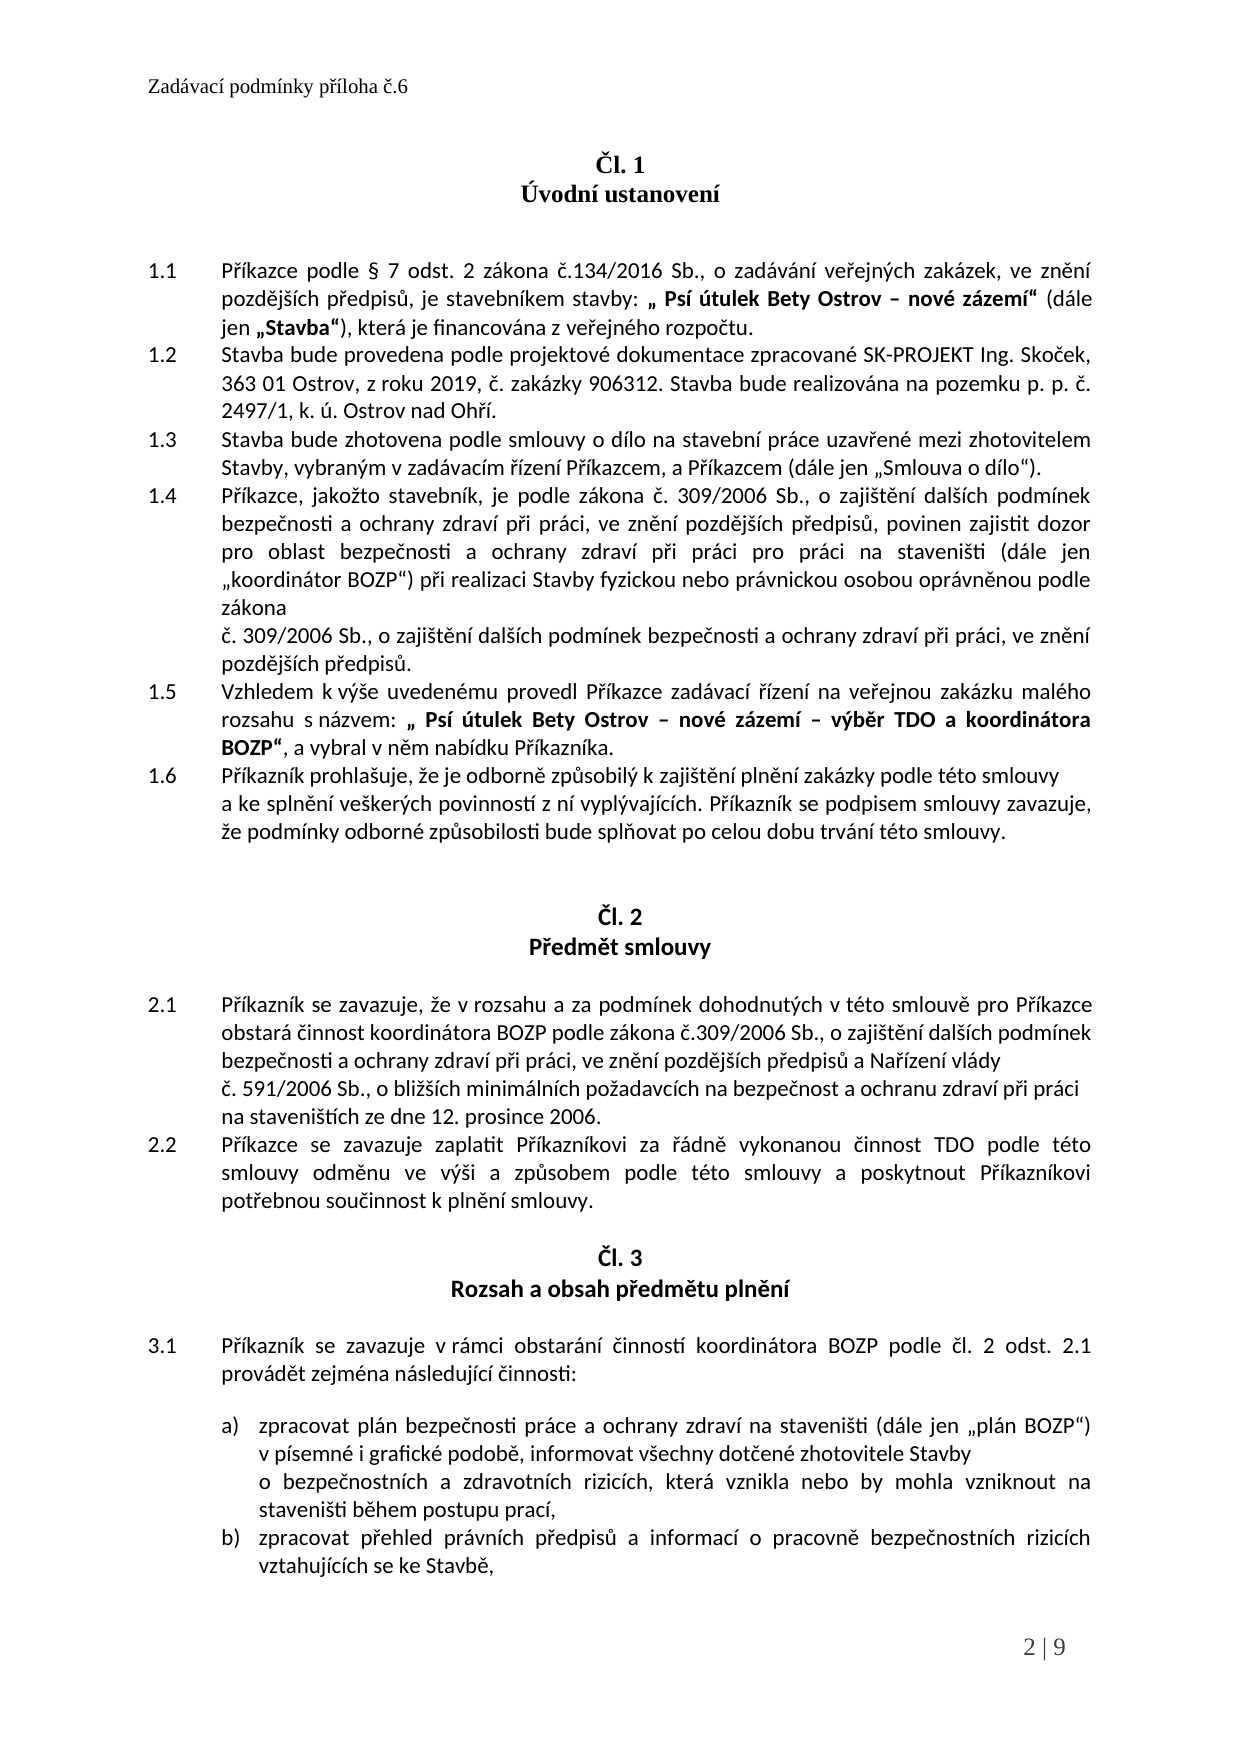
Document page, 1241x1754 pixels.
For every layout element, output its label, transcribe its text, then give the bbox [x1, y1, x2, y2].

list Příkazce, jakožto stavebník, je podle zákona č. 309/2006 Sb., o zajištění dalších podmínek bezpečnosti a ochrany zdraví při práci, ve znění pozdějších předpisů, povinen zajistit dozor pro oblast bezpečnosti a ochrany zdraví při práci pro práci na staveništi (dále jen „koordinátor BOZP“) při realizaci Stavby fyzickou nebo právnickou osobou oprávněnou podle zákona [148, 481, 1092, 621]
text Rozsah a obsah předmětu plnění [148, 1273, 1092, 1303]
text Úvodní ustanovení [148, 179, 1092, 207]
list Vzhledem k výše uvedenému provedl Příkazce zadávací řízení na veřejnou zakázku malého rozsahu s názvem: „ Psí útulek Bety Ostrov – nové zázemí – výběr TDO a koordinátora BOZP“, a vybral v něm nabídku Příkazníka. [148, 677, 1092, 761]
text Předmět smlouvy [148, 932, 1092, 962]
text č. 591/2006 Sb., o bližších minimálních požadavcích na bezpečnost a ochranu zdraví při práci [221, 1074, 1092, 1102]
list Příkazce podle § 7 odst. 2 zákona č.134/2016 Sb., o zadávání veřejných zakázek, ve znění pozdějších předpisů, je stavebníkem stavby: „ Psí útulek Bety Ostrov – nové zázemí“ (dále jen „Stavba“), která je financována z veřejného rozpočtu. [148, 257, 1092, 341]
list č. 309/2006 Sb., o zajištění dalších podmínek bezpečnosti a ochrany zdraví při práci, ve znění pozdějších předpisů. [221, 621, 1092, 677]
text Čl. 2 [148, 901, 1092, 932]
text 2.1 Příkazník se zavazuje, že v rozsahu a za podmínek dohodnutých v této smlouvě pro Příkazce obstará činnost koordinátora BOZP podle zákona č.309/2006 Sb., o zajištění dalších podmínek bezpečnosti a ochrany zdraví při práci, ve znění pozdějších předpisů a Nařízení vlády [148, 990, 1092, 1074]
text Čl. 3 [148, 1242, 1092, 1273]
text 2.2 Příkazce se zavazuje zaplatit Příkazníkovi za řádně vykonanou činnost TDO podle této smlouvy odměnu ve výši a způsobem podle této smlouvy a poskytnout Příkazníkovi potřebnou součinnost k plnění smlouvy. [148, 1130, 1092, 1214]
text Čl. 1 [148, 150, 1092, 179]
text 3.1 Příkazník se zavazuje v rámci obstarání činností koordinátora BOZP podle čl. 2 odst. 2.1 provádět zejména následující činnosti: [148, 1331, 1092, 1387]
list zpracovat přehled právních předpisů a informací o pracovně bezpečnostních rizicích vztahujících se ke Stavbě, [221, 1523, 1092, 1579]
text na staveništích ze dne 12. prosince 2006. [221, 1102, 1092, 1130]
list a ke splnění veškerých povinností z ní vyplývajících. Příkazník se podpisem smlouvy zavazuje, že podmínky odborné způsobilosti bude splňovat po celou dobu trvání této smlouvy. [221, 789, 1092, 845]
list Stavba bude provedena podle projektové dokumentace zpracované SK-PROJEKT Ing. Skoček, 363 01 Ostrov, z roku 2019, č. zakázky 906312. Stavba bude realizována na pozemku p. p. č. 2497/1, k. ú. Ostrov nad Ohří. [148, 341, 1092, 425]
list zpracovat plán bezpečnosti práce a ochrany zdraví na staveništi (dále jen „plán BOZP“) v písemné i grafické podobě, informovat všechny dotčené zhotovitele Stavby [221, 1411, 1092, 1467]
list o bezpečnostních a zdravotních rizicích, která vznikla nebo by mohla vzniknout na staveništi během postupu prací, [259, 1467, 1092, 1523]
list Stavba bude zhotovena podle smlouvy o dílo na stavební práce uzavřené mezi zhotovitelem Stavby, vybraným v zadávacím řízení Příkazcem, a Příkazcem (dále jen „Smlouva o dílo“). [148, 425, 1092, 481]
list Příkazník prohlašuje, že je odborně způsobilý k zajištění plnění zakázky podle této smlouvy [148, 761, 1092, 789]
